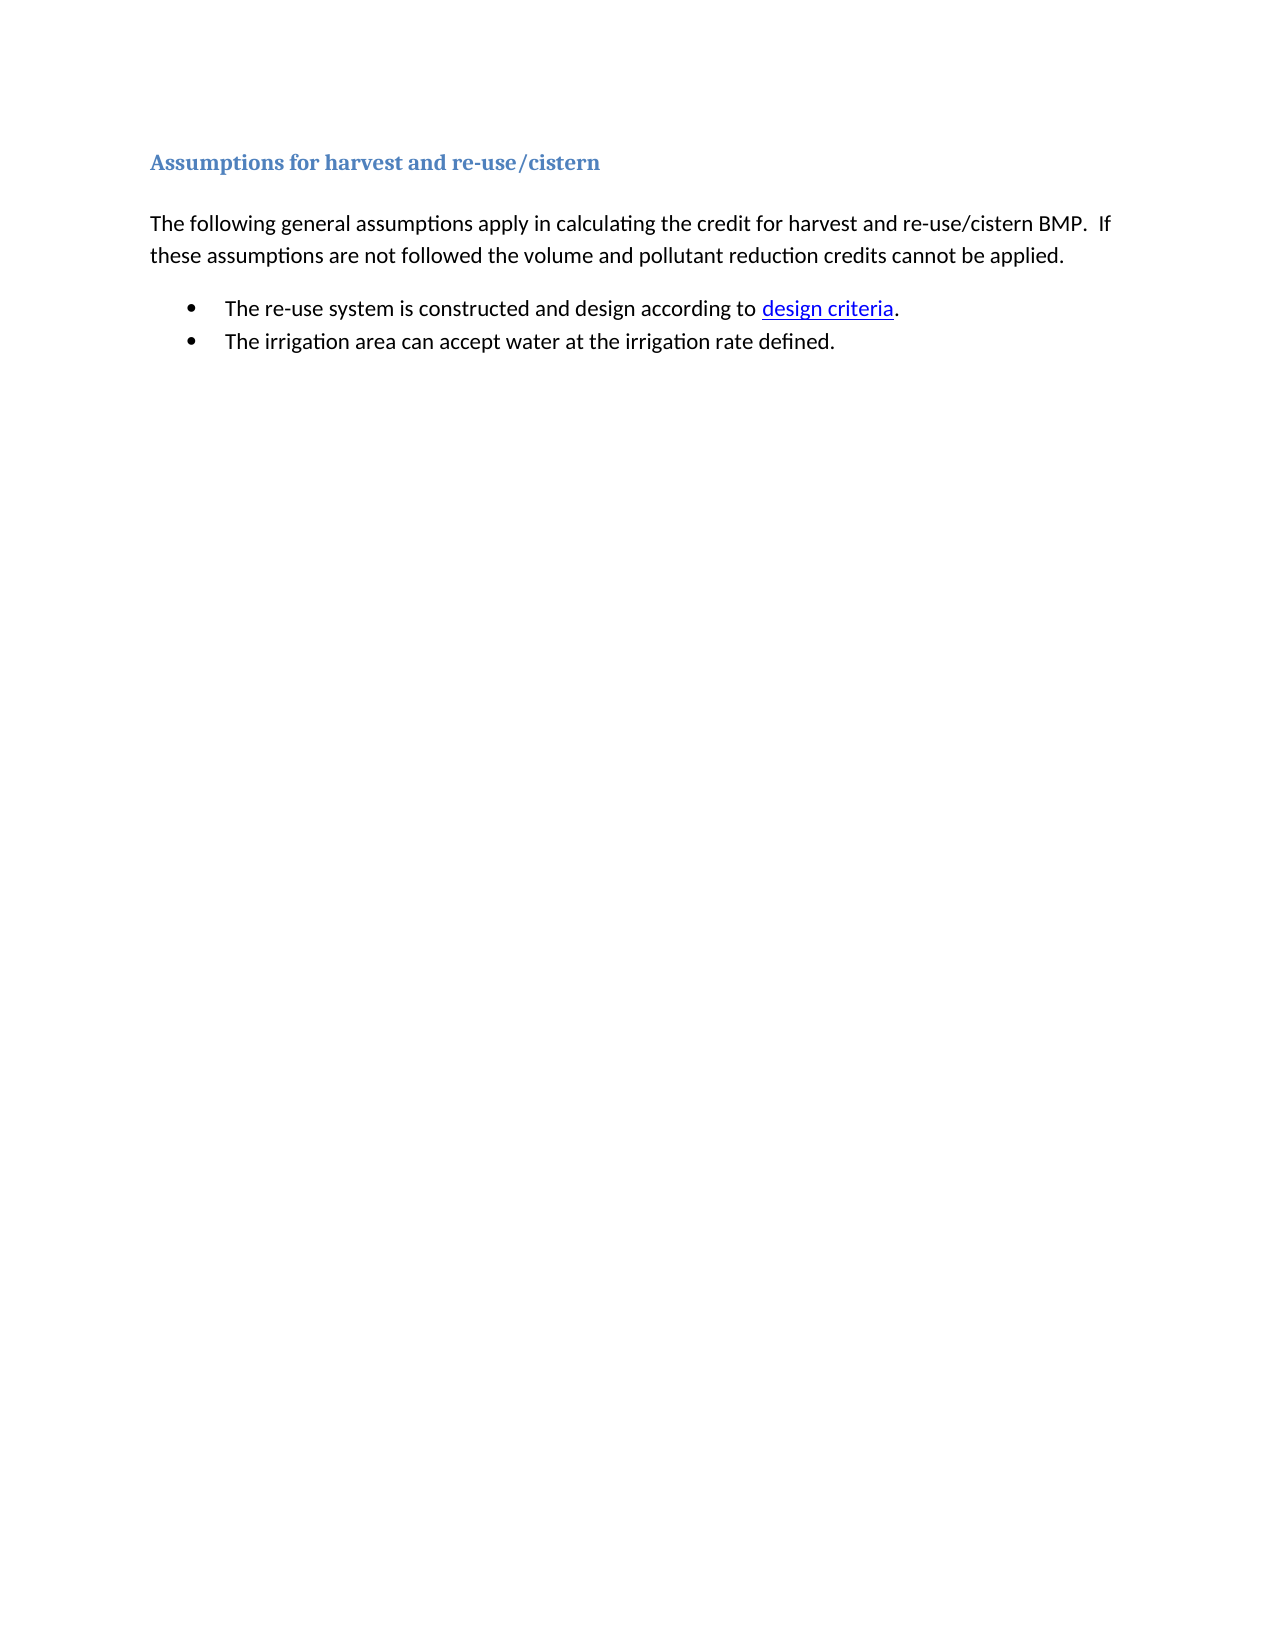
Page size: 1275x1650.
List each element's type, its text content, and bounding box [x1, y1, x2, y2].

list The re-use system is constructed and design according to design criteria. [187, 294, 1125, 323]
subtitle Assumptions for harvest and re-use/cistern [150, 150, 1125, 176]
list The irrigation area can accept water at the irrigation rate defined. [187, 327, 1125, 355]
text The following general assumptions apply in calculating the credit for harvest and re-use/cistern BMP. If these assumptions are not followed the volume and pollutant reduction credits cannot be applied. [150, 209, 1125, 269]
